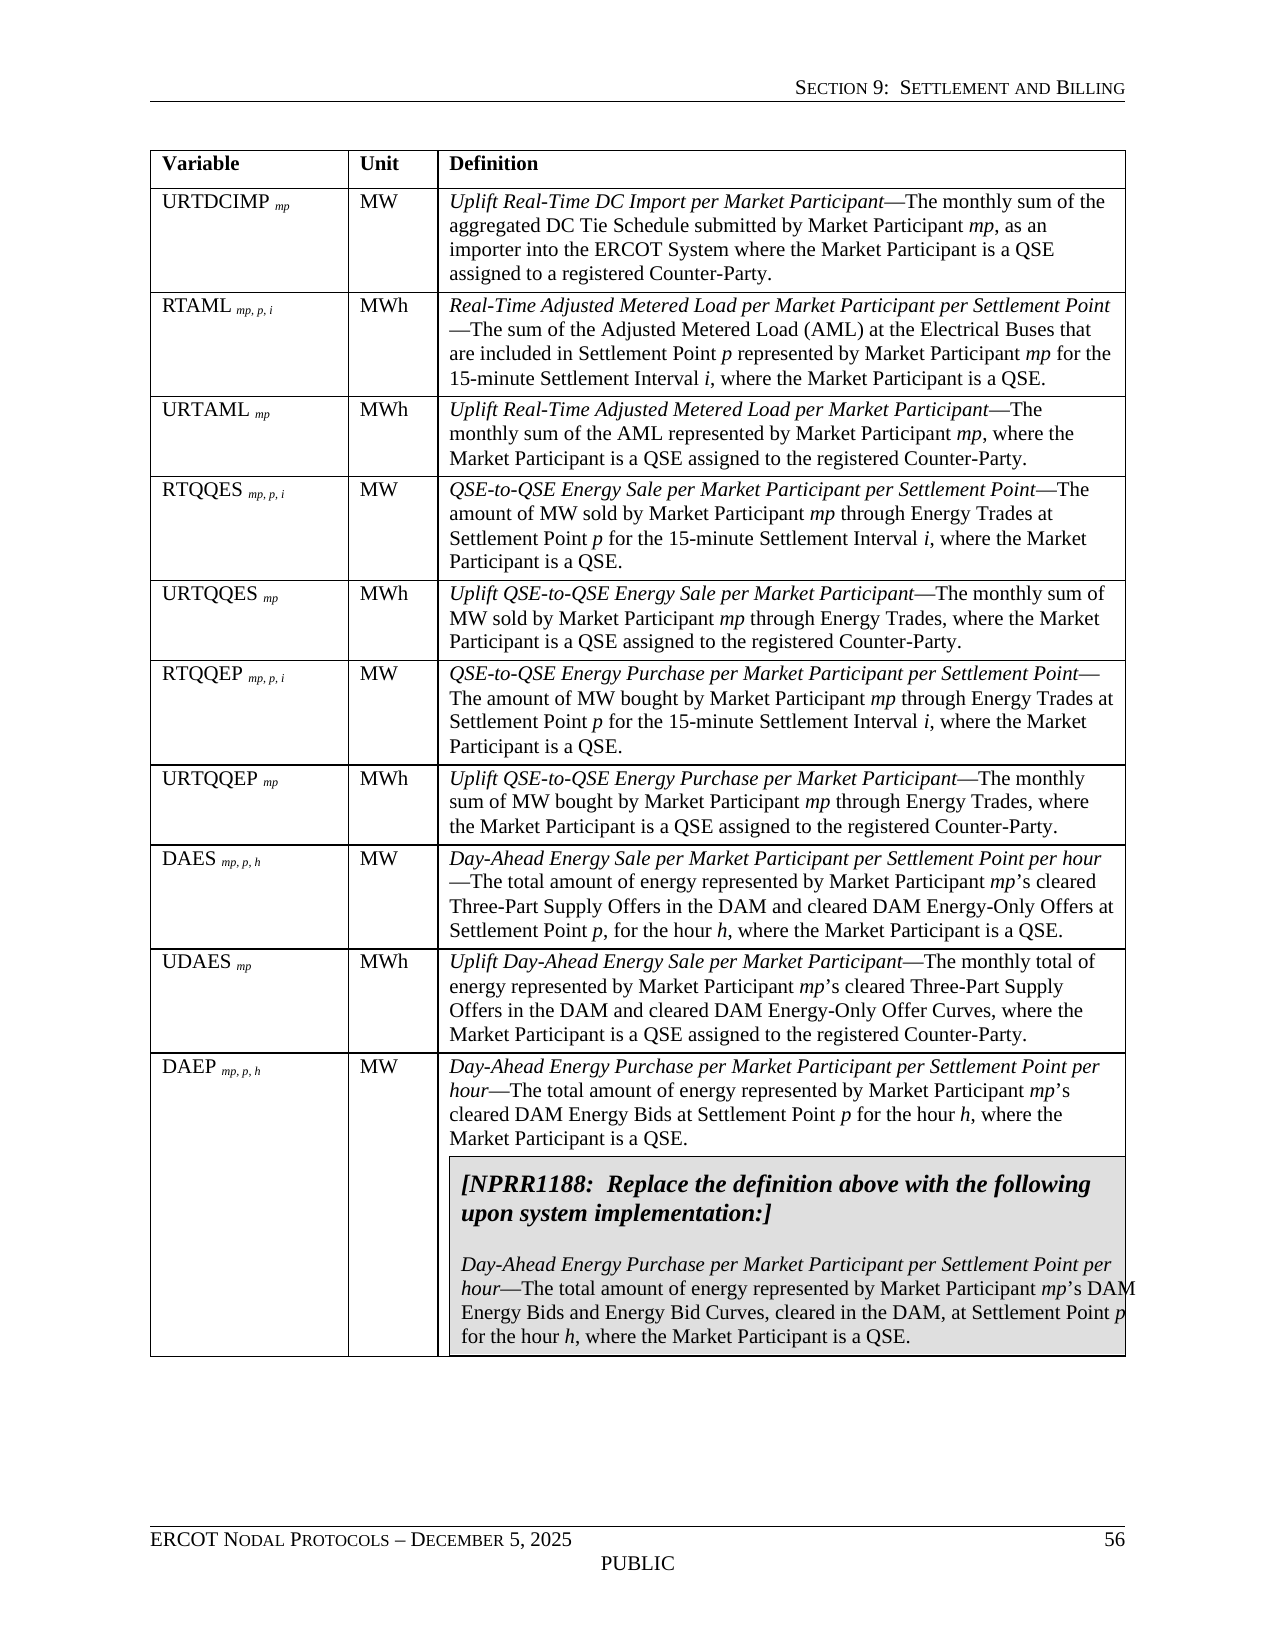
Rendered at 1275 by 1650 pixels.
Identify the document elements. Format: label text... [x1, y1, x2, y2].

table_cell Uplift Day-Ahead Energy Sale per Market Participant—The monthly total of energy represented by Market Participant mp’s cleared Three-Part Supply Offers in the DAM and cleared DAM Energy-Only Offer Curves, where the Market Participant is a QSE assigned to the registered Counter-Party. [439, 950, 1125, 1052]
table_header Variable [151, 151, 348, 188]
table_cell MWh [349, 397, 437, 476]
table_cell MWh [349, 581, 437, 660]
table_cell RTAML mp, p, i [151, 293, 348, 396]
table_cell URTAML mp [151, 397, 348, 476]
table_cell MW [349, 189, 437, 292]
table_cell MW [349, 1054, 437, 1356]
table_cell Uplift Real-Time DC Import per Market Participant—The monthly sum of the aggregated DC Tie Schedule submitted by Market Participant mp, as an importer into the ERCOT System where the Market Participant is a QSE assigned to a registered Counter-Party. [439, 189, 1125, 292]
table_cell Uplift QSE-to-QSE Energy per Market Participant—The monthly sum of MW sold by Market Participant mp through Energy Trades, where the Market Participant is a QSE assigned to the registered Counter-Party. [439, 581, 1125, 660]
table_cell MWh [349, 950, 437, 1052]
table_cell MW [349, 846, 437, 948]
table_cell MW [349, 661, 437, 764]
table_header Definition [439, 151, 1125, 188]
table_cell RTQQEP mp, p, i [151, 661, 348, 764]
table_header Unit [349, 151, 437, 188]
table_cell MWh [349, 293, 437, 396]
table_cell URTQQEP mp [151, 766, 348, 844]
table_cell QSE-to-QSE Energy per Market Participant per Settlement Point—The amount of MW sold by Market Participant mp through Energy Trades at Settlement Point p for the 15-minute Settlement Interval i, where the Market Participant is a QSE. [439, 477, 1125, 580]
table_cell UDAES mp [151, 950, 348, 1052]
table_cell MWh [349, 766, 437, 844]
table_cell RTQQES mp, p, i [151, 477, 348, 580]
table_cell URTQQES mp [151, 581, 348, 660]
table_cell MW [349, 477, 437, 580]
table_cell QSE-to-QSE Energy Purchase per Market Participant per Settlement Point—The amount of MW bought by Market Participant mp through Energy Trades at Settlement Point p for the 15-minute Settlement Interval i, where the Market Participant is a QSE. [439, 661, 1125, 764]
table_cell Day-Ahead Energy Purchase per Market Participant per Settlement Point per hour—The total amount of energy represented by Market Participant mp’s cleared DAM Energy Bids at Settlement Point p for the hour h, where the Market Participant is a QSE. [439, 1054, 1125, 1356]
table_cell Uplift QSE-to-QSE Energy Purchase per Market Participant—The monthly sum of MW bought by Market Participant mp through Energy Trades, where the Market Participant is a QSE assigned to the registered Counter-Party. [439, 766, 1125, 844]
table_cell Uplift Real-Time Adjusted Metered Load per Market Participant—The monthly sum of the AML represented by Market Participant mp, where the Market Participant is a QSE assigned to the registered Counter-Party. [439, 397, 1125, 476]
table_cell DAEP mp, p, h [151, 1054, 348, 1356]
table_cell URTDCIMP mp [151, 189, 348, 292]
table_cell Real-Time Adjusted Metered Load per Market Participant per Settlement Point—The sum of the Adjusted Metered Load (AML) at the Electrical Buses that are included in Settlement Point p represented by Market Participant mp for the 15-minute Settlement Interval i, where the Market Participant is a QSE. [439, 293, 1125, 396]
table_cell DAES mp, p, h [151, 846, 348, 948]
table_cell Day-Ahead Energy Sale per Market Participant per Settlement Point per hour—The total amount of energy represented by Market Participant mp’s cleared Three-Part Supply Offers in the DAM and cleared DAM Energy-Only Offers at Settlement Point p, for the hour h, where the Market Participant is a QSE. [439, 846, 1125, 948]
